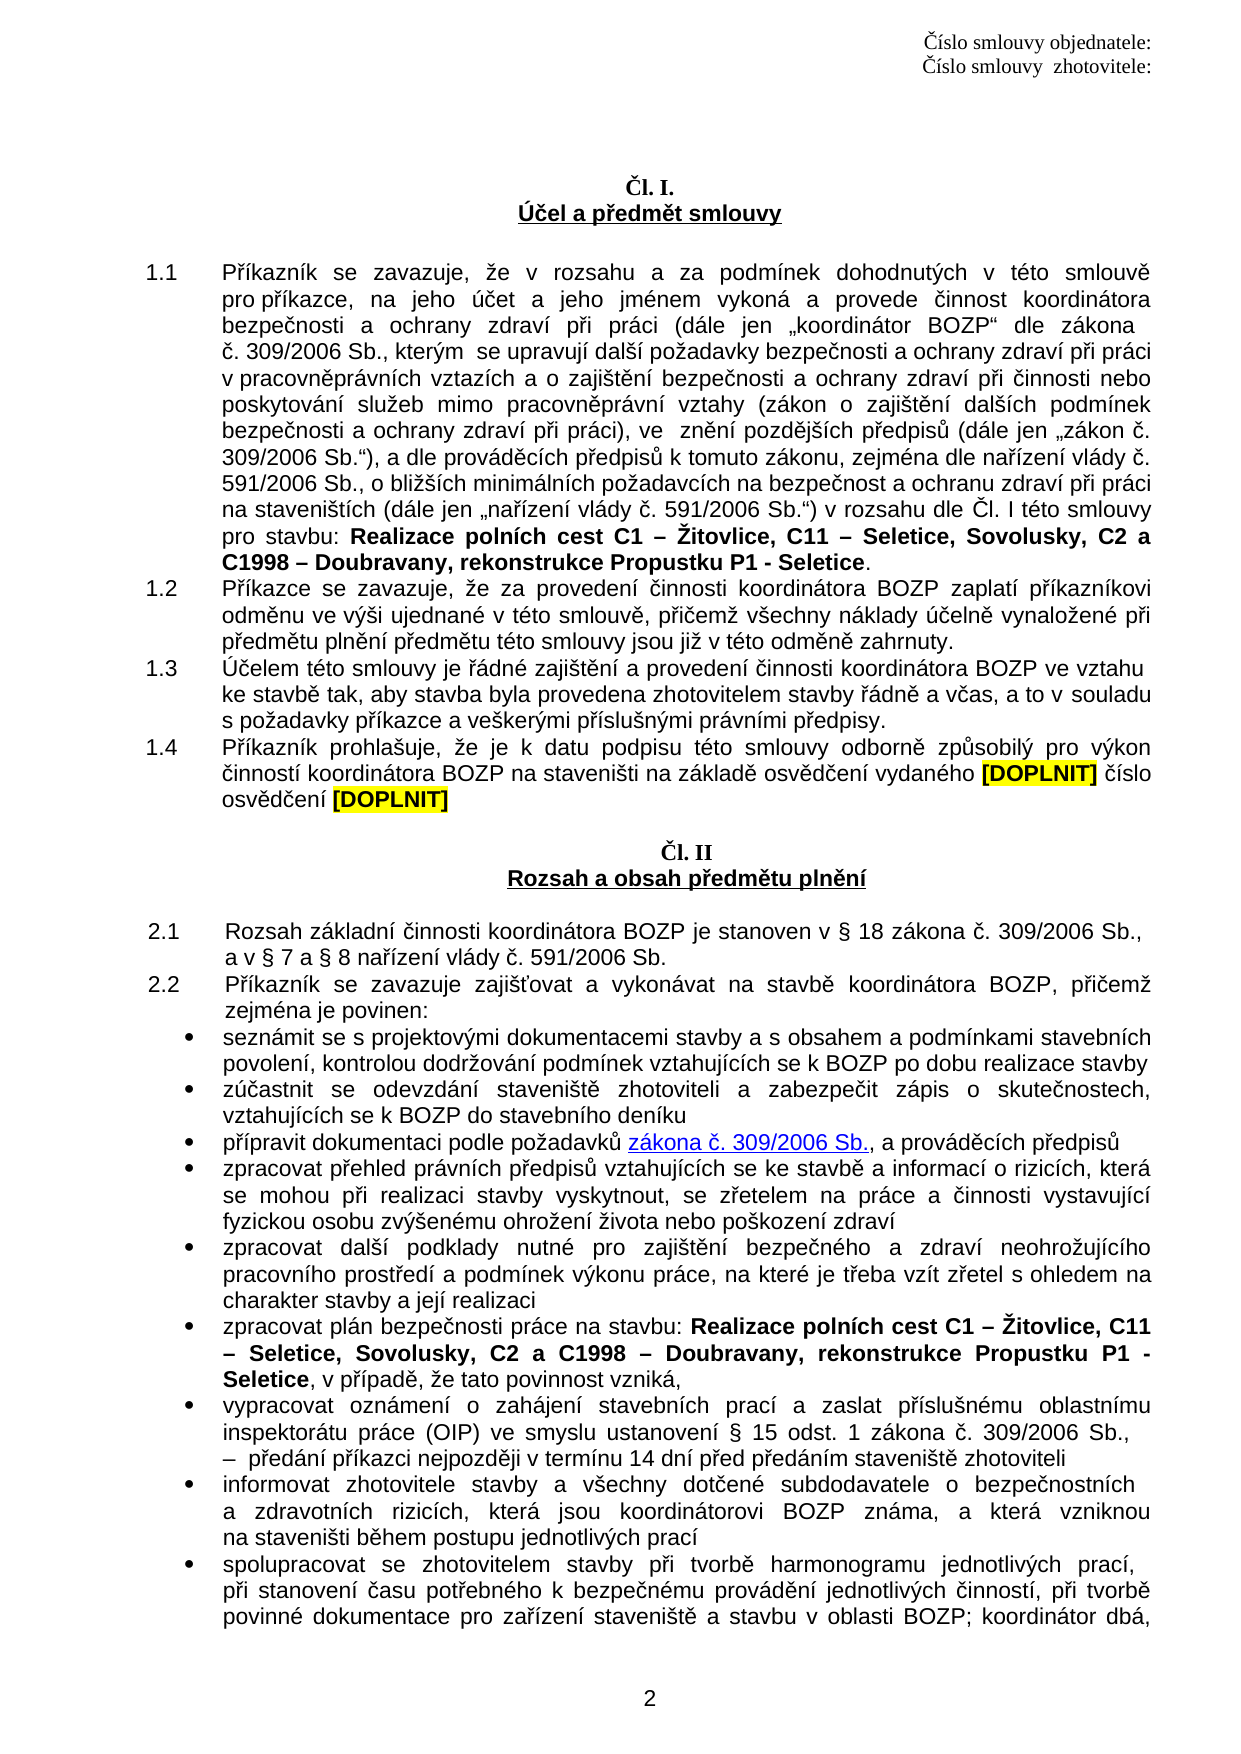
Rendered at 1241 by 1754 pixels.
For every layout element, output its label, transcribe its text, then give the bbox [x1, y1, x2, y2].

list Účelem této smlouvy je řádné zajištění a provedení činnosti koordinátora BOZP ve vztahu ke stavbě tak, aby stavba byla provedena zhotovitelem stavby řádně a včas, a to v souladu s požadavky příkazce a veškerými příslušnými právními předpisy. [177, 654, 1152, 733]
list zúčastnit se odevzdání staveniště zhotoviteli a zabezpečit zápis o skutečnostech, vztahujících se k BOZP do stavebního deníku [185, 1076, 1152, 1129]
list zpracovat plán bezpečnosti práce na stavbu: Realizace polních cest C1 – Žitovlice, C11 – Seletice, Sovolusky, C2 a C1998 – Doubravany, rekonstrukce Propustku P1 - Seletice, v případě, že tato povinnost vzniká, [185, 1313, 1152, 1392]
list I [222, 839, 1152, 865]
list zpracovat další podklady nutné pro zajištění bezpečného a zdraví neohrožujícího pracovního prostředí a podmínek výkonu práce, na které je třeba vzít zřetel s ohledem na charakter stavby a její realizaci [185, 1234, 1152, 1313]
list přípravit dokumentaci podle požadavků zákona č. 309/2006 Sb., a prováděcích předpisů [185, 1129, 1152, 1155]
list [185, 1551, 1152, 1629]
text Čl. I. Účel a předmět smlouvy [148, 174, 1152, 227]
list Příkazník se zavazuje, že v rozsahu a za podmínek dohodnutých v této smlouvě pro příkazce, na jeho účet a jeho jménem vykoná a provede činnost koordinátora bezpečnosti a ochrany zdraví při práci (dále jen „koordinátor BOZP“ dle zákona č. 309/2006 Sb., kterým se upravují další požadavky bezpečnosti a ochrany zdraví při práci v pracovněprávních vztazích a o zajištění bezpečnosti a ochrany zdraví při činnosti nebo poskytování služeb mimo pracovněprávní vztahy (zákon o zajištění dalších podmínek bezpečnosti a ochrany zdraví při práci), ve znění pozdějších předpisů (dále jen „zákon č. 309/2006 Sb.“), a dle prováděcích předpisů k tomuto zákonu, zejména dle nařízení vlády č. 591/2006 Sb., o bližších minimálních požadavcích na bezpečnost a ochranu zdraví při práci na staveništích (dále jen „nařízení vlády č. 591/2006 Sb.“) v rozsahu dle Čl. II této smlouvy pro stavbu: Realizace polních cest C1 – Žitovlice, C11 – Seletice, Sovolusky, C2 a C1998 – Doubravany, rekonstrukce Propustku P1 - Seletice. [177, 259, 1152, 575]
list vypracovat oznámení o zahájení stavebních prací a zaslat příslušnému oblastnímu inspektorátu práce (OIP) ve smyslu ustanovení § 15 odst. 1 zákona č. 309/2006 Sb., – předání příkazci nejpozději v termínu 14 dní před předáním staveniště zhotoviteli [185, 1392, 1152, 1471]
list zpracovat přehled právních předpisů vztahujících se ke stavbě a informací o rizicích, která se mohou při realizaci stavby vyskytnout, se zřetelem na práce a činnosti vystavující fyzickou osobu zvýšenému ohrožení života nebo poškození zdraví [185, 1155, 1152, 1234]
list Rozsah základní činnosti koordinátora BOZP je stanoven v § 18 zákona č. 309/2006 Sb., a v § 7 a § 8 nařízení vlády č. 591/2006 Sb. [148, 918, 1152, 971]
list Příkazník prohlašuje, že je k datu podpisu této smlouvy odborně způsobilý pro výkon činností koordinátora BOZP na staveništi na základě osvědčení vydaného [DOPLNIT] číslo osvědčení [DOPLNIT] [177, 733, 1152, 813]
list Příkazce se zavazuje, že za provedení činnosti koordinátora BOZP zaplatí příkazníkovi odměnu ve výši ujednané v této smlouvě, přičemž všechny náklady účelně vynaložené při předmětu plnění předmětu této smlouvy jsou již v této odměně zahrnuty. [177, 575, 1152, 654]
list informovat zhotovitele stavby a všechny dotčené subdodavatele o bezpečnostních a zdravotních rizicích, která jsou koordinátorovi BOZP známa, a která vzniknou na staveništi během postupu jednotlivých prací [185, 1471, 1152, 1551]
list Rozsah a obsah předmětu plnění [222, 865, 1152, 892]
list Příkazník se zavazuje zajišťovat a vykonávat na stavbě koordinátora BOZP, přičemž zejména je povinen: [148, 971, 1152, 1023]
list seznámit se s projektovými dokumentacemi stavby a s obsahem a podmínkami stavebních povolení, kontrolou dodržování podmínek vztahujících se k BOZP po dobu realizace stavby [185, 1023, 1152, 1076]
